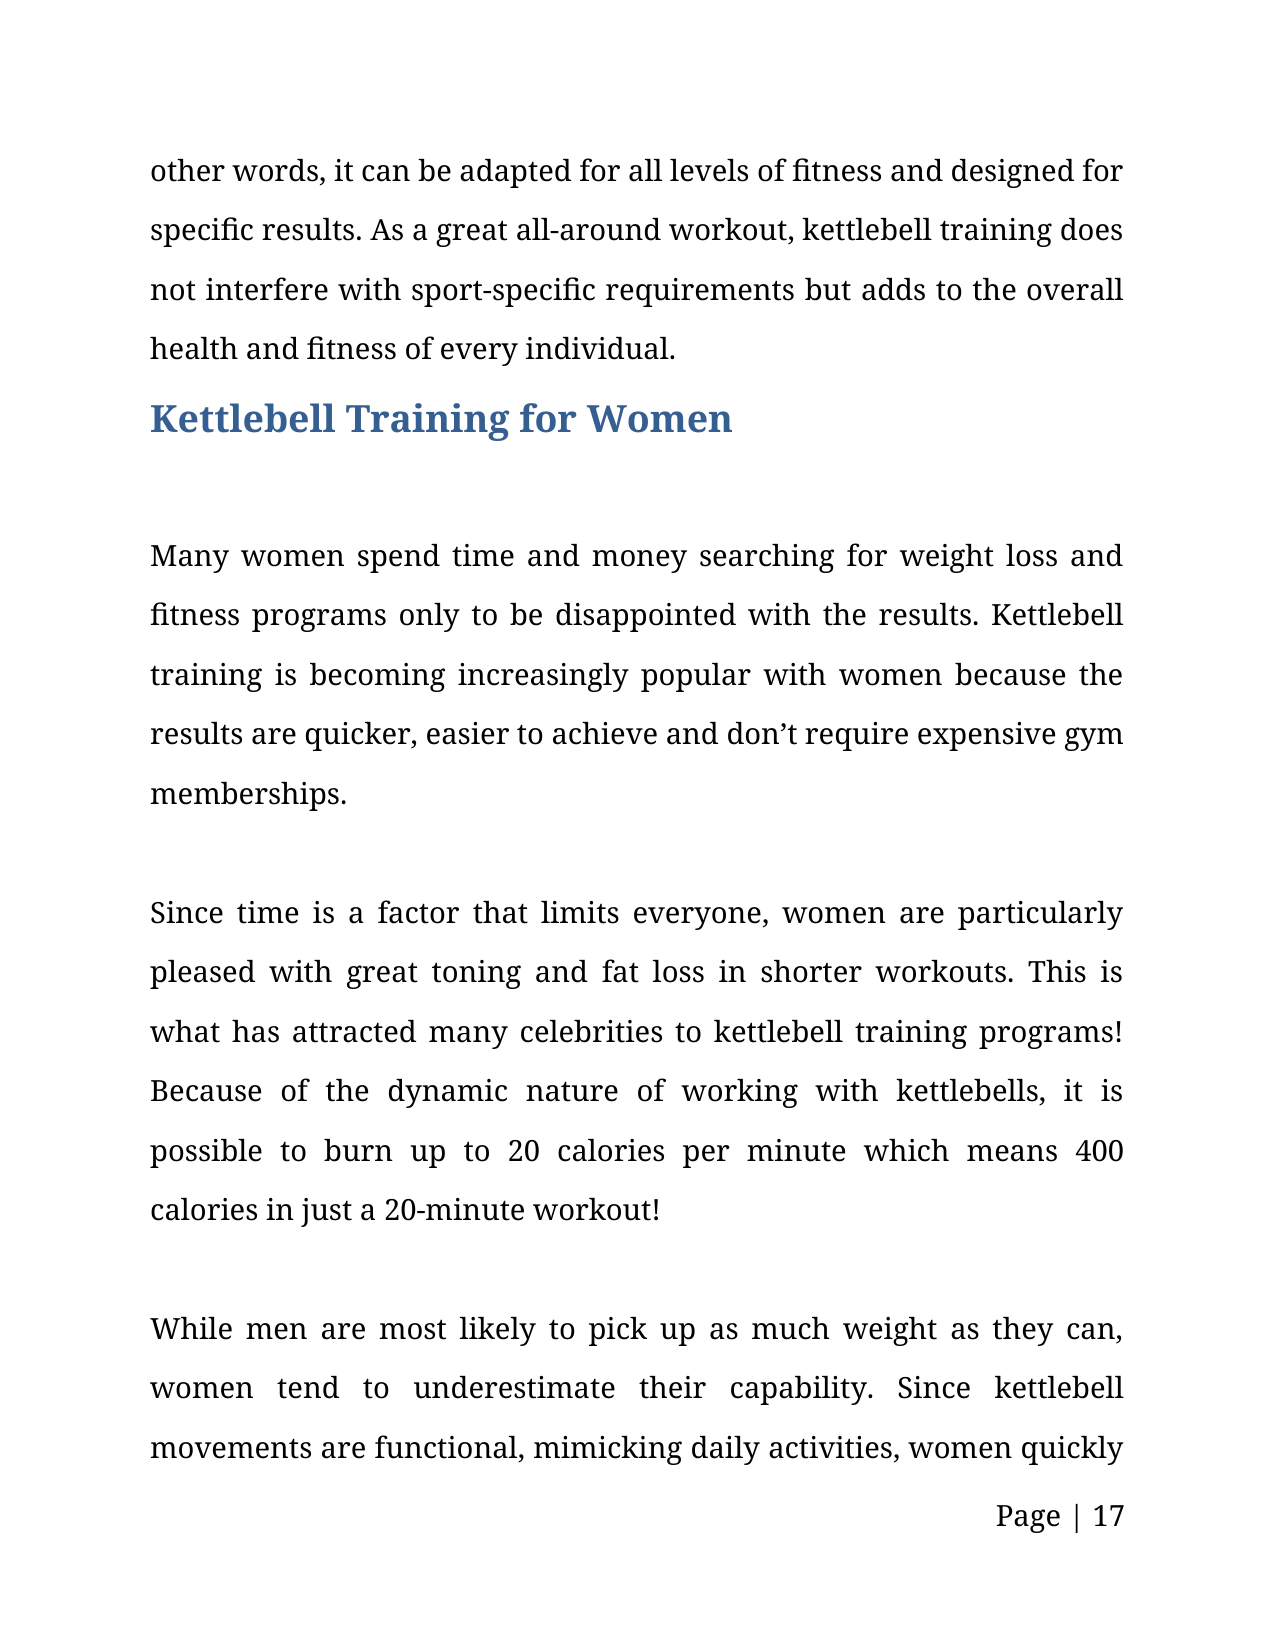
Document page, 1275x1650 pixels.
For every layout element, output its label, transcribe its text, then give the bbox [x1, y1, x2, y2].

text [150, 150, 1125, 368]
text Many women spend time and money searching for weight loss and fitness programs only to be disappointed with the results. Kettlebell training is becoming increasingly popular with women because the results are quicker, easier to achieve and don’t require expensive gym memberships. [150, 535, 1125, 813]
subtitle Kettlebell Training for Women [150, 392, 1125, 443]
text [150, 1308, 1125, 1467]
text Since time is a factor that limits everyone, women are particularly pleased with great toning and fat loss in shorter workouts. This is what has attracted many celebrities to kettlebell training programs! Because of the dynamic nature of working with kettlebells, it is possible to burn up to 20 calories per minute which means 400 calories in just a 20-minute workout! [150, 892, 1125, 1229]
